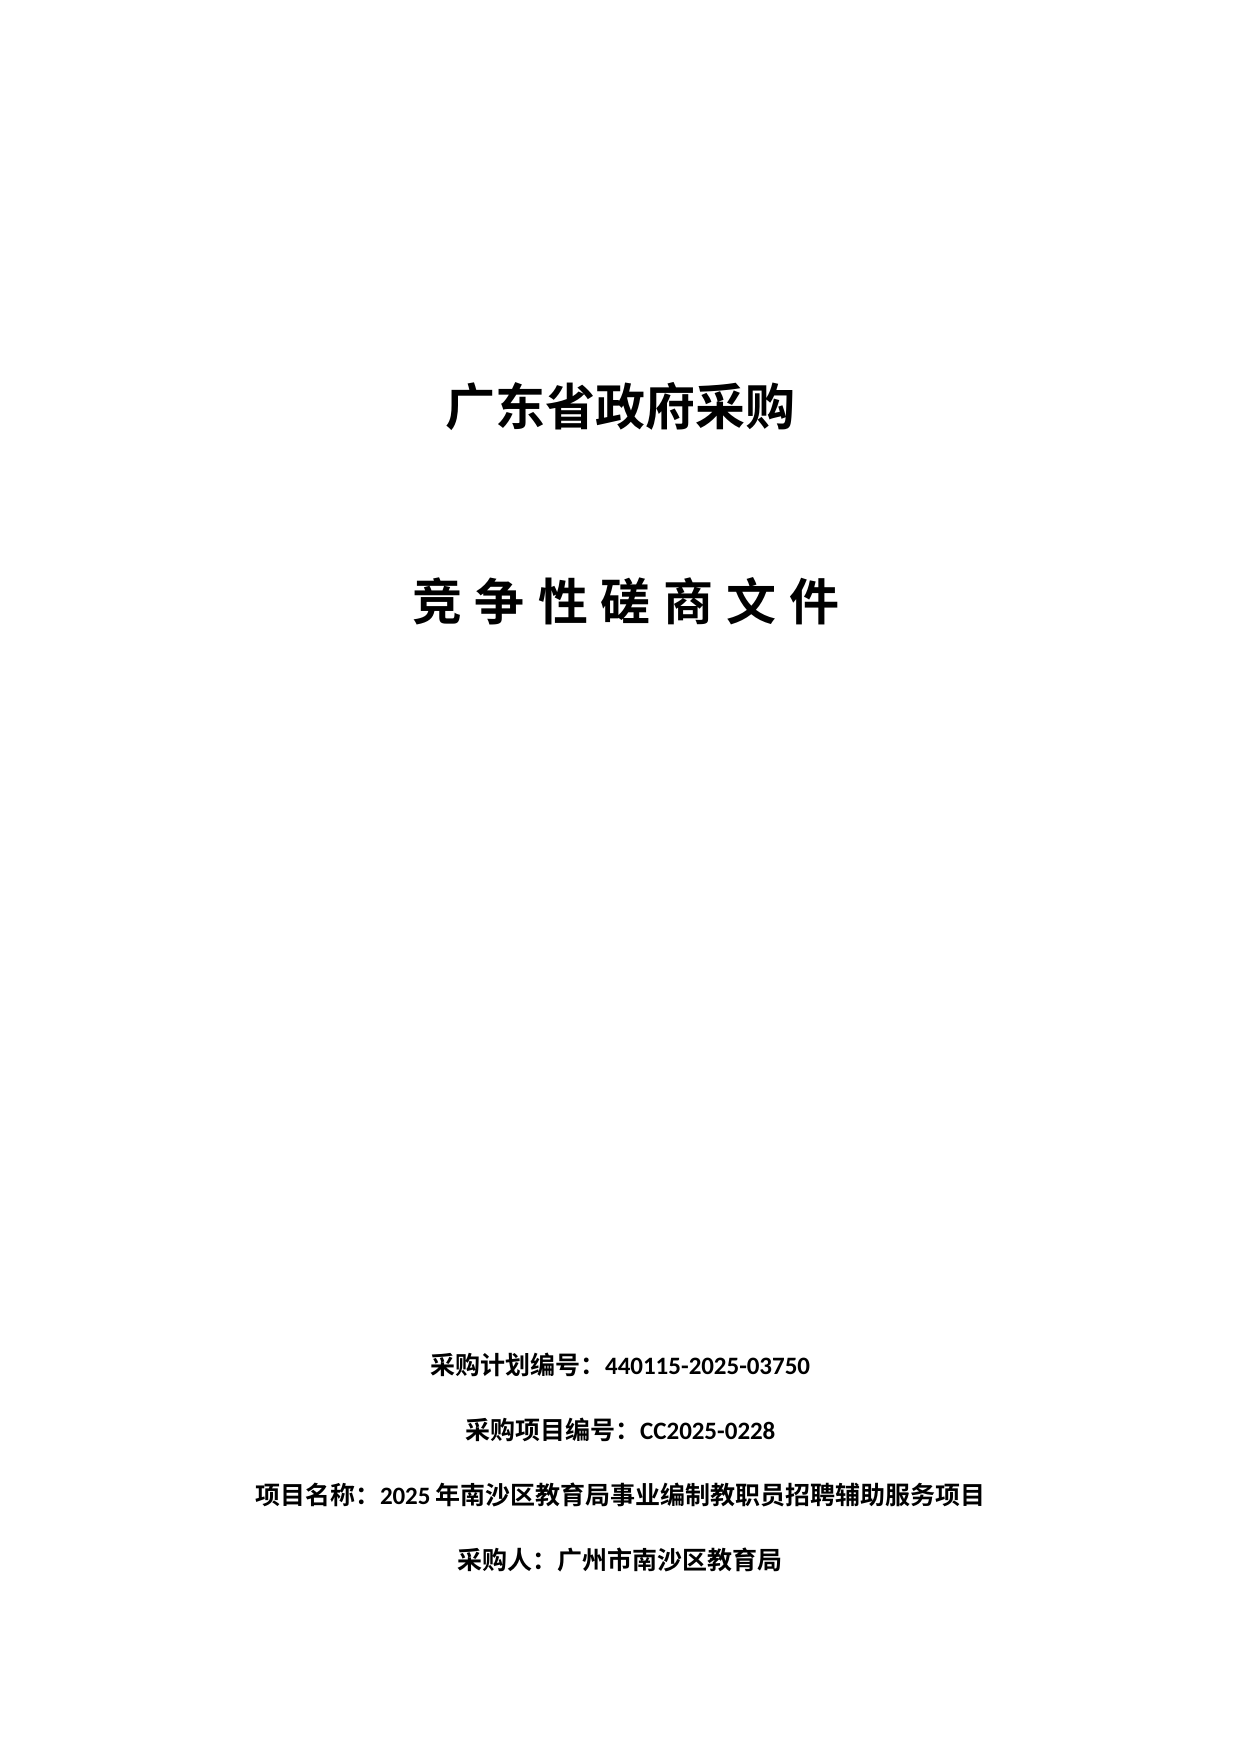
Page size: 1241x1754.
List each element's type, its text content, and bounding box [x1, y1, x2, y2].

text 竞 争 性 磋 商 文 件 [187, 552, 1053, 1332]
text 采购人：广州市南沙区教育局 [187, 1527, 1053, 1592]
text 项目名称：2025年南沙区教育局事业编制教职员招聘辅助服务项目 [187, 1462, 1053, 1527]
text 采购计划编号：440115-2025-03750 [187, 1332, 1053, 1397]
text 采购项目编号：CC2025-0228 [187, 1397, 1053, 1462]
text 广东省政府采购 [187, 357, 1053, 454]
